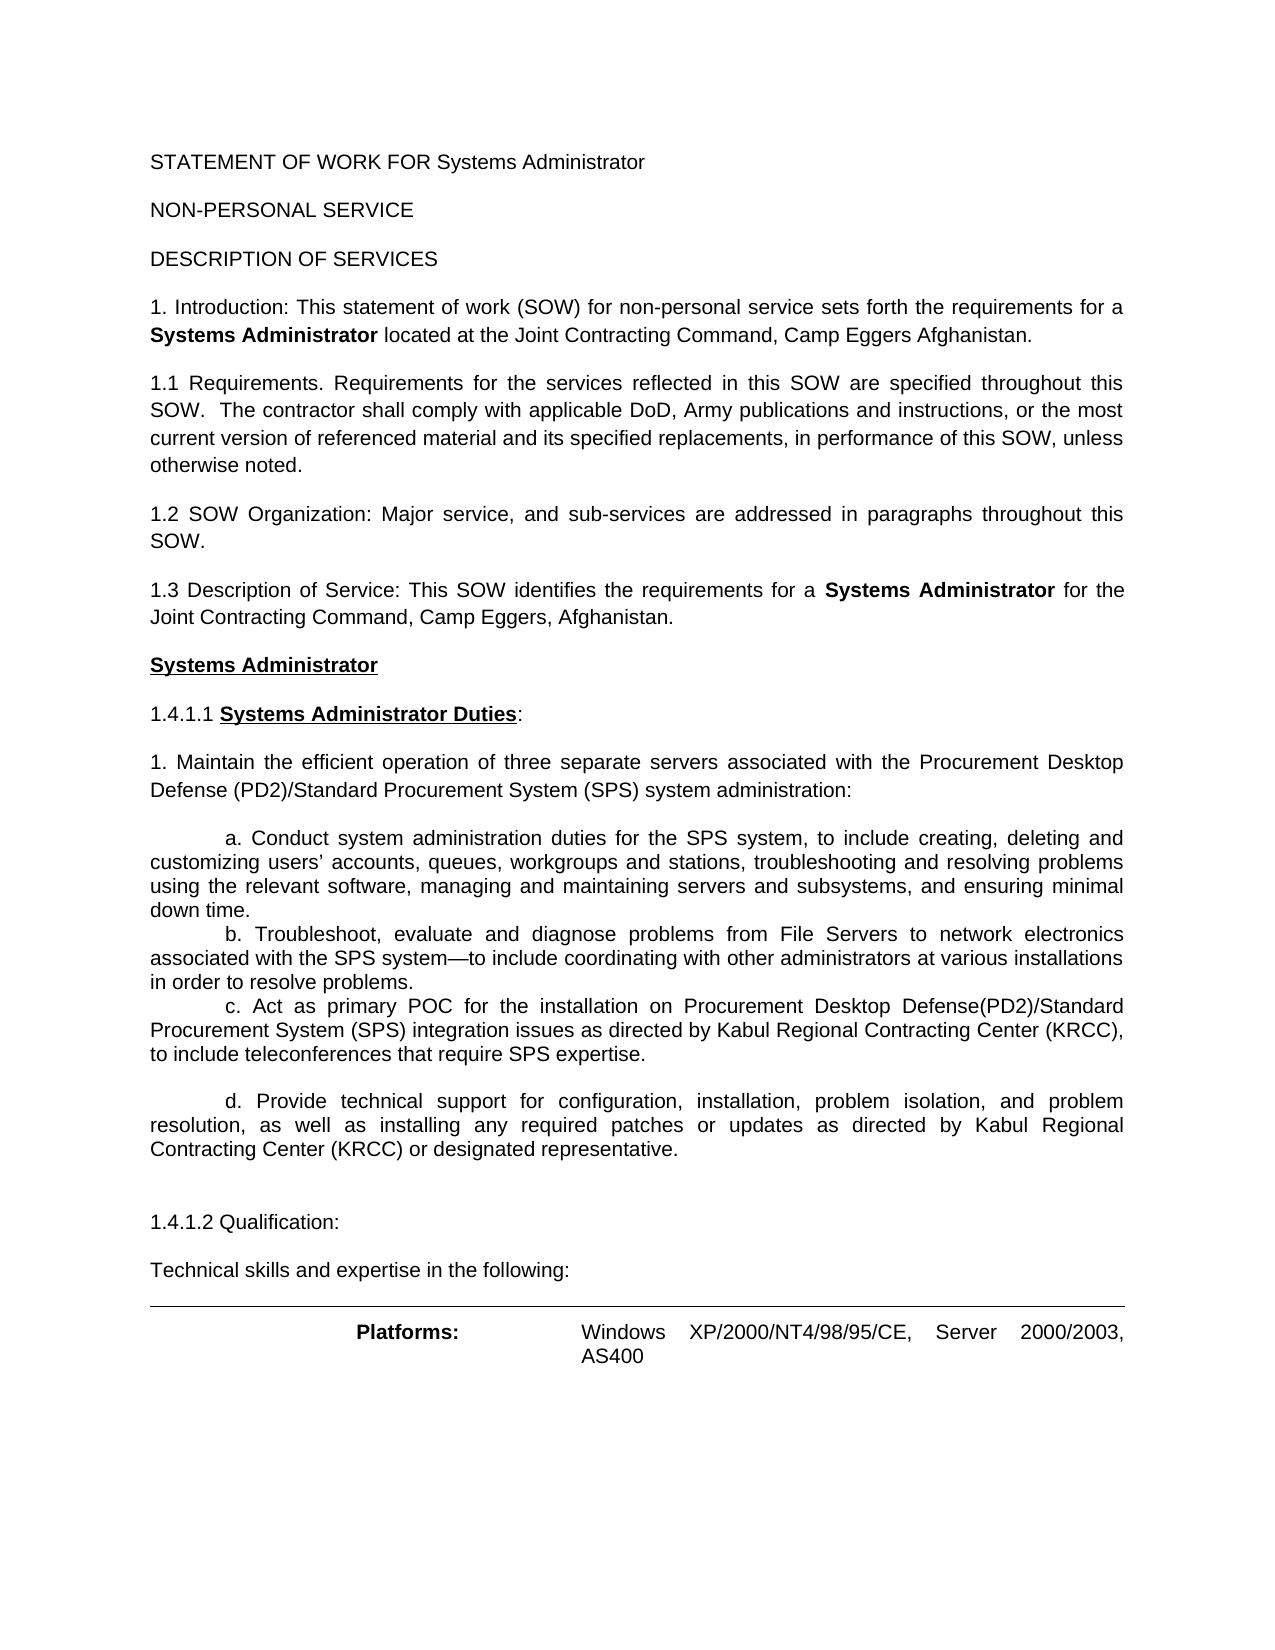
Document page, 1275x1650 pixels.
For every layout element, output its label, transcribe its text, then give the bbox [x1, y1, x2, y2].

text d. Provide technical support for configuration, installation, problem isolation, and problem resolution, as well as installing any required patches or updates as directed by Kabul Regional Contracting Center (KRCC) or designated representative. [150, 1089, 1125, 1161]
text Platforms: Windows XP/2000/NT4/98/95/CE, Server 2000/2003, AS400 [150, 1307, 1125, 1368]
text 1. Maintain the efficient operation of three separate servers associated with the Procurement Desktop Defense (PD2)/Standard Procurement System (SPS) system administration: [150, 750, 1125, 801]
text a. Conduct system administration duties for the SPS system, to include creating, deleting and customizing users’ accounts, queues, workgroups and stations, troubleshooting and resolving problems using the relevant software, managing and maintaining servers and subsystems, and ensuring minimal down time. [150, 826, 1125, 922]
text Systems Administrator [150, 653, 1125, 677]
text STATEMENT OF WORK FOR Systems Administrator [150, 150, 1125, 174]
text 1.4.1.2 Qualification: [150, 1209, 1125, 1233]
text 1.2 SOW Organization: Major service, and sub-services are addressed in paragraphs throughout this SOW. [150, 502, 1125, 553]
text Technical skills and expertise in the following: [150, 1258, 1125, 1282]
text c. Act as primary POC for the installation on Procurement Desktop Defense(PD2)/Standard Procurement System (SPS) integration issues as directed by Kabul Regional Contracting Center (KRCC), to include teleconferences that require SPS expertise. [150, 993, 1125, 1065]
text 1. Introduction: This statement of work (SOW) for non-personal service sets forth the requirements for a Systems Administrator located at the Joint Contracting Command, Camp Eggers Afghanistan. [150, 295, 1125, 346]
text NON-PERSONAL SERVICE [150, 198, 1125, 222]
text 1.4.1.1 Systems Administrator Duties: [150, 702, 1125, 726]
text DESCRIPTION OF SERVICES [150, 247, 1125, 271]
text 1.3 Description of Service: This SOW identifies the requirements for a Systems Administrator for the Joint Contracting Command, Camp Eggers, Afghanistan. [150, 577, 1125, 629]
text 1.1 Requirements. Requirements for the services reflected in this SOW are specified throughout this SOW. The contractor shall comply with applicable DoD, Army publications and instructions, or the most current version of referenced material and its specified replacements, in performance of this SOW, unless otherwise noted. [150, 371, 1125, 477]
text b. Troubleshoot, evaluate and diagnose problems from File Servers to network electronics associated with the SPS system—to include coordinating with other administrators at various installations in order to resolve problems. [150, 922, 1125, 993]
